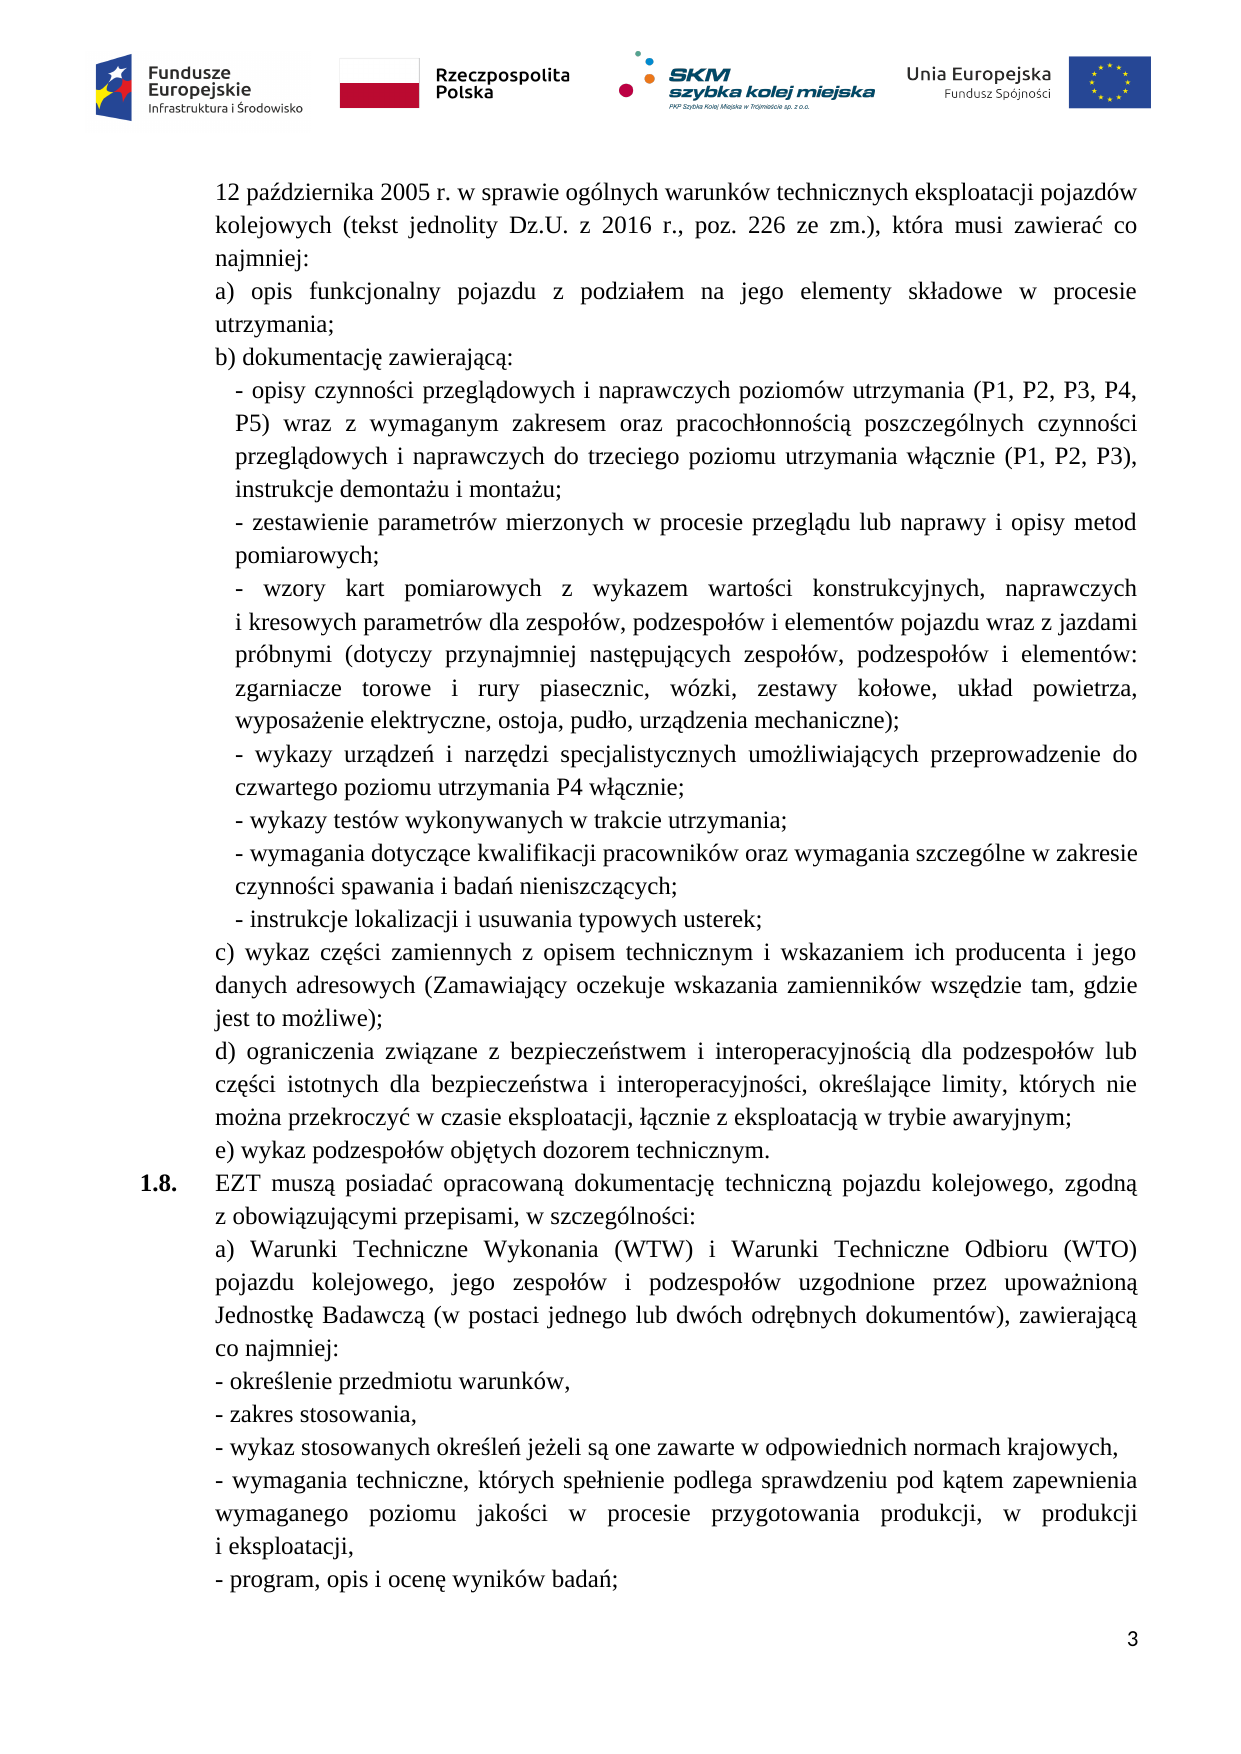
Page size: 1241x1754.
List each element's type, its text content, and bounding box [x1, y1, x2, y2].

text c) wykaz części zamiennych z opisem technicznym i wskazaniem ich producenta i jego danych adresowych (Zamawiający oczekuje wskazania zamienników wszędzie tam, gdzie jest to możliwe); [215, 937, 1138, 1032]
picture [85, 51, 311, 133]
text - wykazy urządzeń i narzędzi specjalistycznych umożliwiających przeprowadzenie do czwartego poziomu utrzymania P4 włącznie; [235, 739, 1138, 800]
text - wzory kart pomiarowych z wykazem wartości konstrukcyjnych, naprawczych i kresowych parametrów dla zespołów, podzespołów i elementów pojazdu wraz z jazdami próbnymi (dotyczy przynajmniej następujących zespołów, podzespołów i elementów: zgarniacze torowe i rury piasecznic, wózki, zestawy kołowe, układ powietrza, wyposażenie elektryczne, ostoja, pudło, urządzenia mechaniczne); [235, 573, 1138, 734]
text e) wykaz podzespołów objętych dozorem technicznym. [215, 1135, 1138, 1164]
text - określenie przedmiotu warunków, [215, 1366, 1138, 1395]
text - zestawienie parametrów mierzonych w procesie przeglądu lub naprawy i opisy metod pomiarowych; [235, 507, 1138, 569]
picture [619, 51, 875, 110]
text - wykaz stosowanych określeń jeżeli są one zawarte w odpowiednich normach krajowych, [215, 1432, 1138, 1461]
text - opisy czynności przeglądowych i naprawczych poziomów utrzymania (P1, P2, P3, P4, P5) wraz z wymaganym zakresem oraz pracochłonnością poszczególnych czynności przeglądowych i naprawczych do trzeciego poziomu utrzymania włącznie (P1, P2, P3), instrukcje demontażu i montażu; [235, 375, 1138, 503]
picture [889, 24, 1169, 141]
text - wymagania dotyczące kwalifikacji pracowników oraz wymagania szczególne w zakresie czynności spawania i badań nieniszczących; [235, 838, 1138, 899]
text - wykazy testów wykonywanych w trakcie utrzymania; [235, 805, 1138, 833]
text - wymagania techniczne, których spełnienie podlega sprawdzeniu pod kątem zapewnienia wymaganego poziomu jakości w procesie przygotowania produkcji, w produkcji i eksploatacji, [215, 1465, 1138, 1560]
text - instrukcje lokalizacji i usuwania typowych usterek; [235, 904, 1138, 932]
list EZT muszą posiadać opracowaną dokumentację techniczną pojazdu kolejowego, zgodną z obowiązującymi przepisami, w szczególności: [139, 1168, 1138, 1230]
picture [322, 41, 587, 125]
text - zakres stosowania, [215, 1399, 1138, 1428]
text d) ograniczenia związane z bezpieczeństwem i interoperacyjnością dla podzespołów lub części istotnych dla bezpieczeństwa i interoperacyjności, określające limity, których nie można przekroczyć w czasie eksploatacji, łącznie z eksploatacją w trybie awaryjnym; [215, 1036, 1138, 1131]
text a) Warunki Techniczne Wykonania (WTW) i Warunki Techniczne Odbioru (WTO) pojazdu kolejowego, jego zespołów i podzespołów uzgodnione przez upoważnioną Jednostkę Badawczą (w postaci jednego lub dwóch odrębnych dokumentów), zawierającą co najmniej: [215, 1234, 1138, 1362]
text a) opis funkcjonalny pojazdu z podziałem na jego elementy składowe w procesie utrzymania; [215, 276, 1138, 338]
text b) dokumentację zawierającą: [215, 342, 1138, 371]
text - program, opis i ocenę wyników badań; [215, 1564, 1138, 1593]
